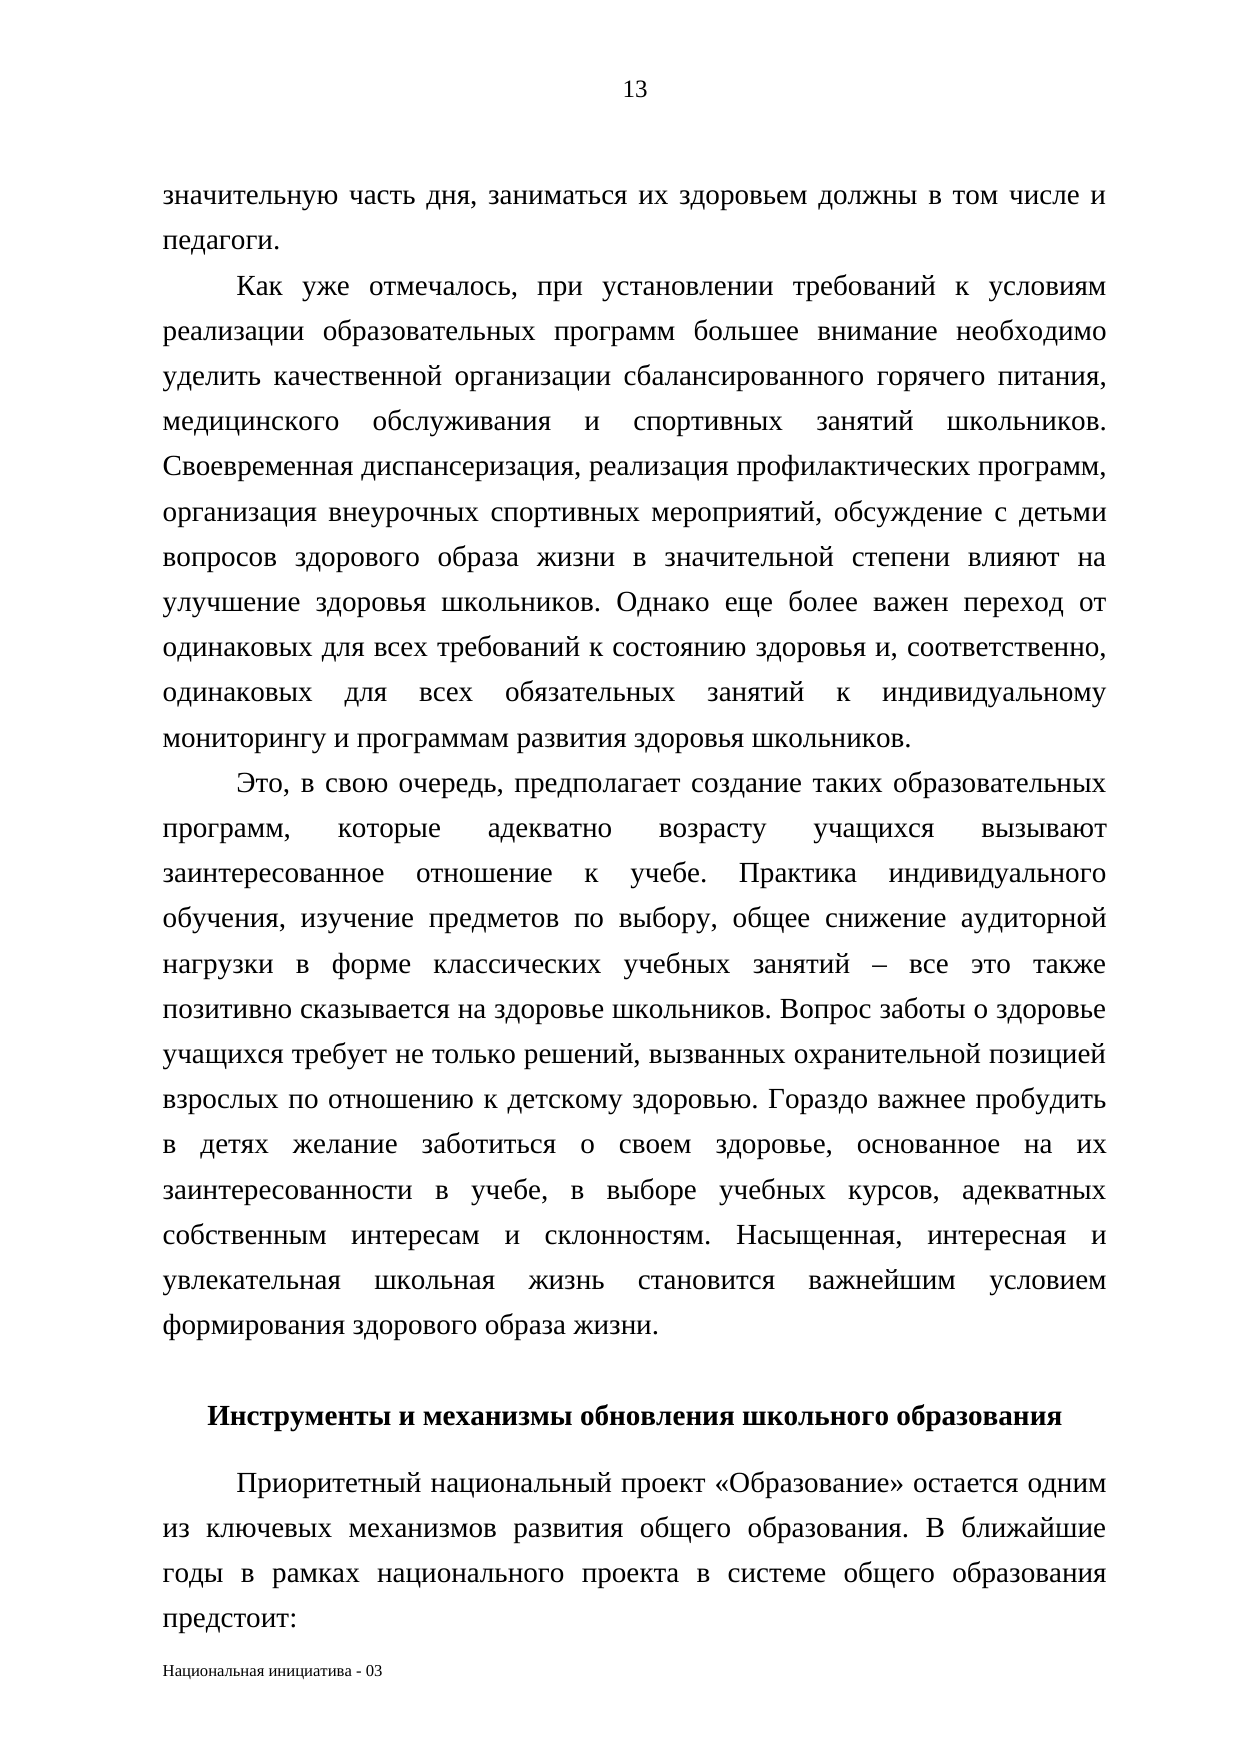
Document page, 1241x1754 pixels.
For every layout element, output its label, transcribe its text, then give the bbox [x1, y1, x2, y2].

text Как уже отмечалось, при установлении требований к условиям реализации образовательных программ большее внимание необходимо уделить качественной организации сбалансированного горячего питания, медицинского обслуживания и спортивных занятий школьников. Своевременная диспансеризация, реализация профилактических программ, организация внеурочных спортивных мероприятий, обсуждение с детьми вопросов здорового образа жизни в значительной степени влияют на улучшение здоровья школьников. Однако еще более важен переход от одинаковых для всех требований к состоянию здоровья и, соответственно, одинаковых для всех обязательных занятий к индивидуальному мониторингу и программам развития здоровья школьников. [162, 268, 1107, 753]
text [162, 177, 1107, 256]
text Приоритетный национальный проект «Образование» остается одним из ключевых механизмов развития общего образования. В ближайшие годы в рамках национального проекта в системе общего образования предстоит: [162, 1465, 1107, 1634]
text Инструменты и механизмы обновления школьного образования [162, 1398, 1107, 1431]
text Это, в свою очередь, предполагает создание таких образовательных программ, которые адекватно возрасту учащихся вызывают заинтересованное отношение к учебе. Практика индивидуального обучения, изучение предметов по выбору, общее снижение аудиторной нагрузки в форме классических учебных занятий – все это также позитивно сказывается на здоровье школьников. Вопрос заботы о здоровье учащихся требует не только решений, вызванных охранительной позицией взрослых по отношению к детскому здоровью. Гораздо важнее пробудить в детях желание заботиться о своем здоровье, основанное на их заинтересованности в учебе, в выборе учебных курсов, адекватных собственным интересам и склонностям. Насыщенная, интересная и увлекательная школьная жизнь становится важнейшим условием формирования здорового образа жизни. [162, 765, 1107, 1341]
